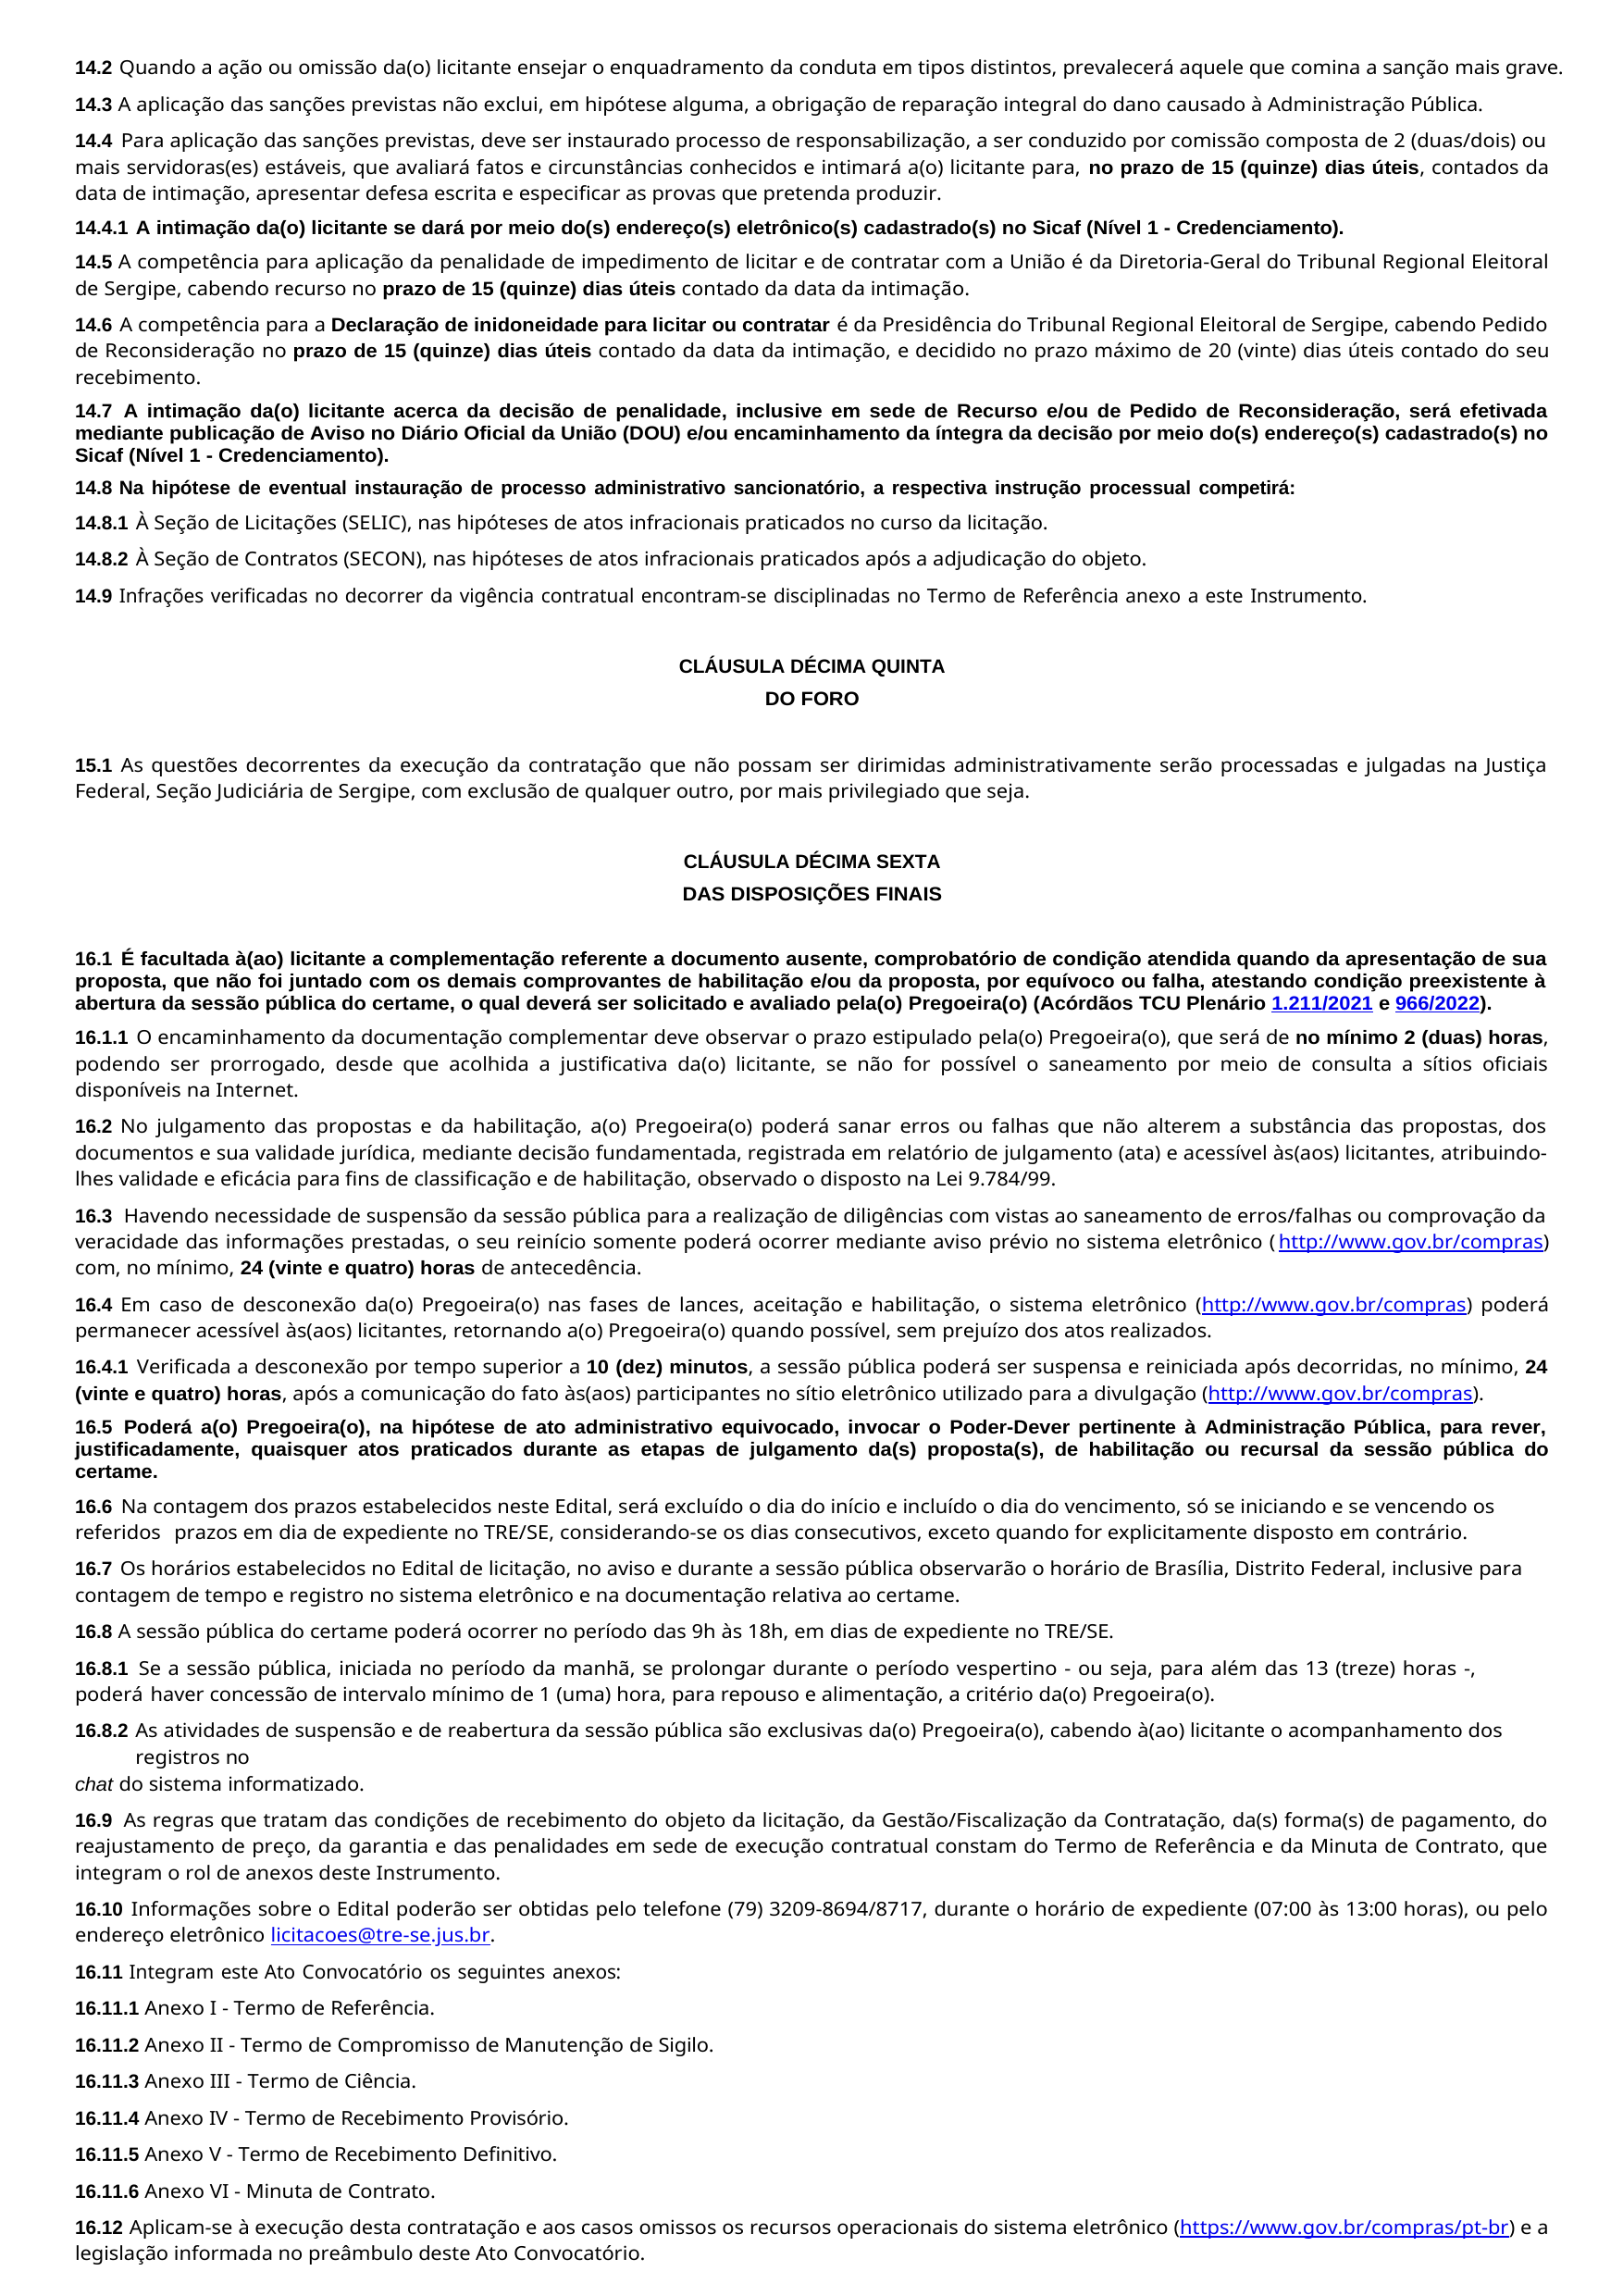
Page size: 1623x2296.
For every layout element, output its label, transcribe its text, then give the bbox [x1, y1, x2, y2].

list Em caso de desconexão da(o) Pregoeira(o) nas fases de lances, aceitação e habilitação, o sistema eletrônico (http://www.gov.br/compras) poderá permanecer acessível às(aos) licitantes, retornando a(o) Pregoeira(o) quando possível, sem prejuízo dos atos realizados. [75, 1291, 1549, 1344]
list Na hipótese de eventual instauração de processo administrativo sancionatório, a respectiva instrução processual competirá: [75, 477, 1568, 499]
subtitle Poderá a(o) Pregoeira(o), na hipótese de ato administrativo equivocado, invocar o Poder-Dever pertinente à Administração Pública, para rever, justificadamente, quaisquer atos praticados durante as etapas de julgamento da(s) proposta(s), de habilitação ou recursal da sessão pública do certame. [75, 1416, 1549, 1483]
list As atividades de suspensão e de reabertura da sessão pública são exclusivas da(o) Pregoeira(o), cabendo à(ao) licitante o acompanhamento dos registros no [75, 1717, 1568, 1769]
list A sessão pública do certame poderá ocorrer no período das 9h às 18h, em dias de expediente no TRE/SE. [75, 1618, 1568, 1644]
list As questões decorrentes da execução da contratação que não possam ser dirimidas administrativamente serão processadas e julgadas na Justiça Federal, Seção Judiciária de Sergipe, com exclusão de qualquer outro, por mais privilegiado que seja. [75, 751, 1549, 804]
list Se a sessão pública, iniciada no período da manhã, se prolongar durante o período vespertino - ou seja, para além das 13 (treze) horas -, poderá haver concessão de intervalo mínimo de 1 (uma) hora, para repouso e alimentação, a critério da(o) Pregoeira(o). [75, 1655, 1549, 1706]
list Anexo I - Termo de Referência. [75, 1994, 1568, 2021]
list À Seção de Licitações (SELIC), nas hipóteses de atos infracionais praticados no curso da licitação. [75, 509, 1568, 535]
list Anexo II - Termo de Compromisso de Manutenção de Sigilo. [75, 2031, 1568, 2057]
list Anexo VI - Minuta de Contrato. [75, 2178, 1568, 2203]
list A competência para aplicação da penalidade de impedimento de licitar e de contratar com a União é da Diretoria-Geral do Tribunal Regional Eleitoral de Sergipe, cabendo recurso no prazo de 15 (quinze) dias úteis contado da data da intimação. [75, 248, 1549, 301]
list Anexo III - Termo de Ciência. [75, 2067, 1568, 2094]
subtitle CLÁUSULA DÉCIMA QUINTA DO FORO [665, 655, 959, 709]
list No julgamento das propostas e da habilitação, a(o) Pregoeira(o) poderá sanar erros ou falhas que não alterem a substância das propostas, dos documentos e sua validade jurídica, mediante decisão fundamentada, registrada em relatório de julgamento (ata) e acessível às(aos) licitantes, atribuindo-lhes validade e eficácia para fins de classificação e de habilitação, observado o disposto na Lei 9.784/99. [75, 1112, 1549, 1192]
list Para aplicação das sanções previstas, deve ser instaurado processo de responsabilização, a ser conduzido por comissão composta de 2 (duas/dois) ou mais servidoras(es) estáveis, que avaliará fatos e circunstâncias conhecidos e intimará a(o) licitante para, no prazo de 15 (quinze) dias úteis, contados da data de intimação, apresentar defesa escrita e especificar as provas que pretenda produzir. [75, 127, 1549, 206]
list Os horários estabelecidos no Edital de licitação, no aviso e durante a sessão pública observarão o horário de Brasília, Distrito Federal, inclusive para contagem de tempo e registro no sistema eletrônico e na documentação relativa ao certame. [75, 1556, 1549, 1607]
list Aplicam-se à execução desta contratação e aos casos omissos os recursos operacionais do sistema eletrônico (https://www.gov.br/compras/pt-br) e a legislação informada no preâmbulo deste Ato Convocatório. [75, 2214, 1549, 2266]
list O encaminhamento da documentação complementar deve observar o prazo estipulado pela(o) Pregoeira(o), que será de no mínimo 2 (duas) horas, podendo ser prorrogado, desde que acolhida a justificativa da(o) licitante, se não for possível o saneamento por meio de consulta a sítios oficiais disponíveis na Internet. [75, 1024, 1549, 1103]
subtitle A intimação da(o) licitante acerca da decisão de penalidade, inclusive em sede de Recurso e/ou de Pedido de Reconsideração, será efetivada mediante publicação de Aviso no Diário Oficial da União (DOU) e/ou encaminhamento da íntegra da decisão por meio do(s) endereço(s) cadastrado(s) no Sicaf (Nível 1 - Credenciamento). [75, 400, 1549, 466]
text chat do sistema informatizado. [75, 1770, 1568, 1796]
list Integram este Ato Convocatório os seguintes anexos: [75, 1958, 1568, 1984]
list Na contagem dos prazos estabelecidos neste Edital, será excluído o dia do início e incluído o dia do vencimento, só se iniciando e se vencendo os referidos prazos em dia de expediente no TRE/SE, considerando-se os dias consecutivos, exceto quando for explicitamente disposto em contrário. [75, 1493, 1549, 1545]
subtitle É facultada à(ao) licitante a complementação referente a documento ausente, comprobatório de condição atendida quando da apresentação de sua proposta, que não foi juntado com os demais comprovantes de habilitação e/ou da proposta, por equívoco ou falha, atestando condição preexistente à abertura da sessão pública do certame, o qual deverá ser solicitado e avaliado pela(o) Pregoeira(o) (Acórdãos TCU Plenário 1.211/2021 e 966/2022). [75, 948, 1549, 1014]
list Infrações verificadas no decorrer da vigência contratual encontram-se disciplinadas no Termo de Referência anexo a este Instrumento. [75, 582, 1568, 608]
list Anexo IV - Termo de Recebimento Provisório. [75, 2104, 1568, 2130]
list Havendo necessidade de suspensão da sessão pública para a realização de diligências com vistas ao saneamento de erros/falhas ou comprovação da veracidade das informações prestadas, o seu reinício somente poderá ocorrer mediante aviso prévio no sistema eletrônico (http://www.gov.br/compras) com, no mínimo, 24 (vinte e quatro) horas de antecedência. [75, 1202, 1549, 1281]
list A competência para a Declaração de inidoneidade para licitar ou contratar é da Presidência do Tribunal Regional Eleitoral de Sergipe, cabendo Pedido de Reconsideração no prazo de 15 (quinze) dias úteis contado da data da intimação, e decidido no prazo máximo de 20 (vinte) dias úteis contado do seu recebimento. [75, 311, 1549, 390]
list Verificada a desconexão por tempo superior a 10 (dez) minutos, a sessão pública poderá ser suspensa e reiniciada após decorridas, no mínimo, 24 (vinte e quatro) horas, após a comunicação do fato às(aos) participantes no sítio eletrônico utilizado para a divulgação (http://www.gov.br/compras). [75, 1353, 1549, 1406]
subtitle CLÁUSULA DÉCIMA SEXTA DAS DISPOSIÇÕES FINAIS [665, 850, 959, 905]
list A aplicação das sanções previstas não exclui, em hipótese alguma, a obrigação de reparação integral do dano causado à Administração Pública. [75, 91, 1568, 117]
list Anexo V - Termo de Recebimento Definitivo. [75, 2141, 1568, 2167]
list As regras que tratam das condições de recebimento do objeto da licitação, da Gestão/Fiscalização da Contratação, da(s) forma(s) de pagamento, do reajustamento de preço, da garantia e das penalidades em sede de execução contratual constam do Termo de Referência e da Minuta de Contrato, que integram o rol de anexos deste Instrumento. [75, 1806, 1549, 1885]
subtitle A intimação da(o) licitante se dará por meio do(s) endereço(s) eletrônico(s) cadastrado(s) no Sicaf (Nível 1 - Credenciamento). [75, 216, 1568, 238]
list À Seção de Contratos (SECON), nas hipóteses de atos infracionais praticados após a adjudicação do objeto. [75, 545, 1568, 572]
list Informações sobre o Edital poderão ser obtidas pelo telefone (79) 3209-8694/8717, durante o horário de expediente (07:00 às 13:00 horas), ou pelo endereço eletrônico licitacoes@tre-se.jus.br. [75, 1895, 1549, 1948]
list Quando a ação ou omissão da(o) licitante ensejar o enquadramento da conduta em tipos distintos, prevalecerá aquele que comina a sanção mais grave. [75, 54, 1568, 81]
